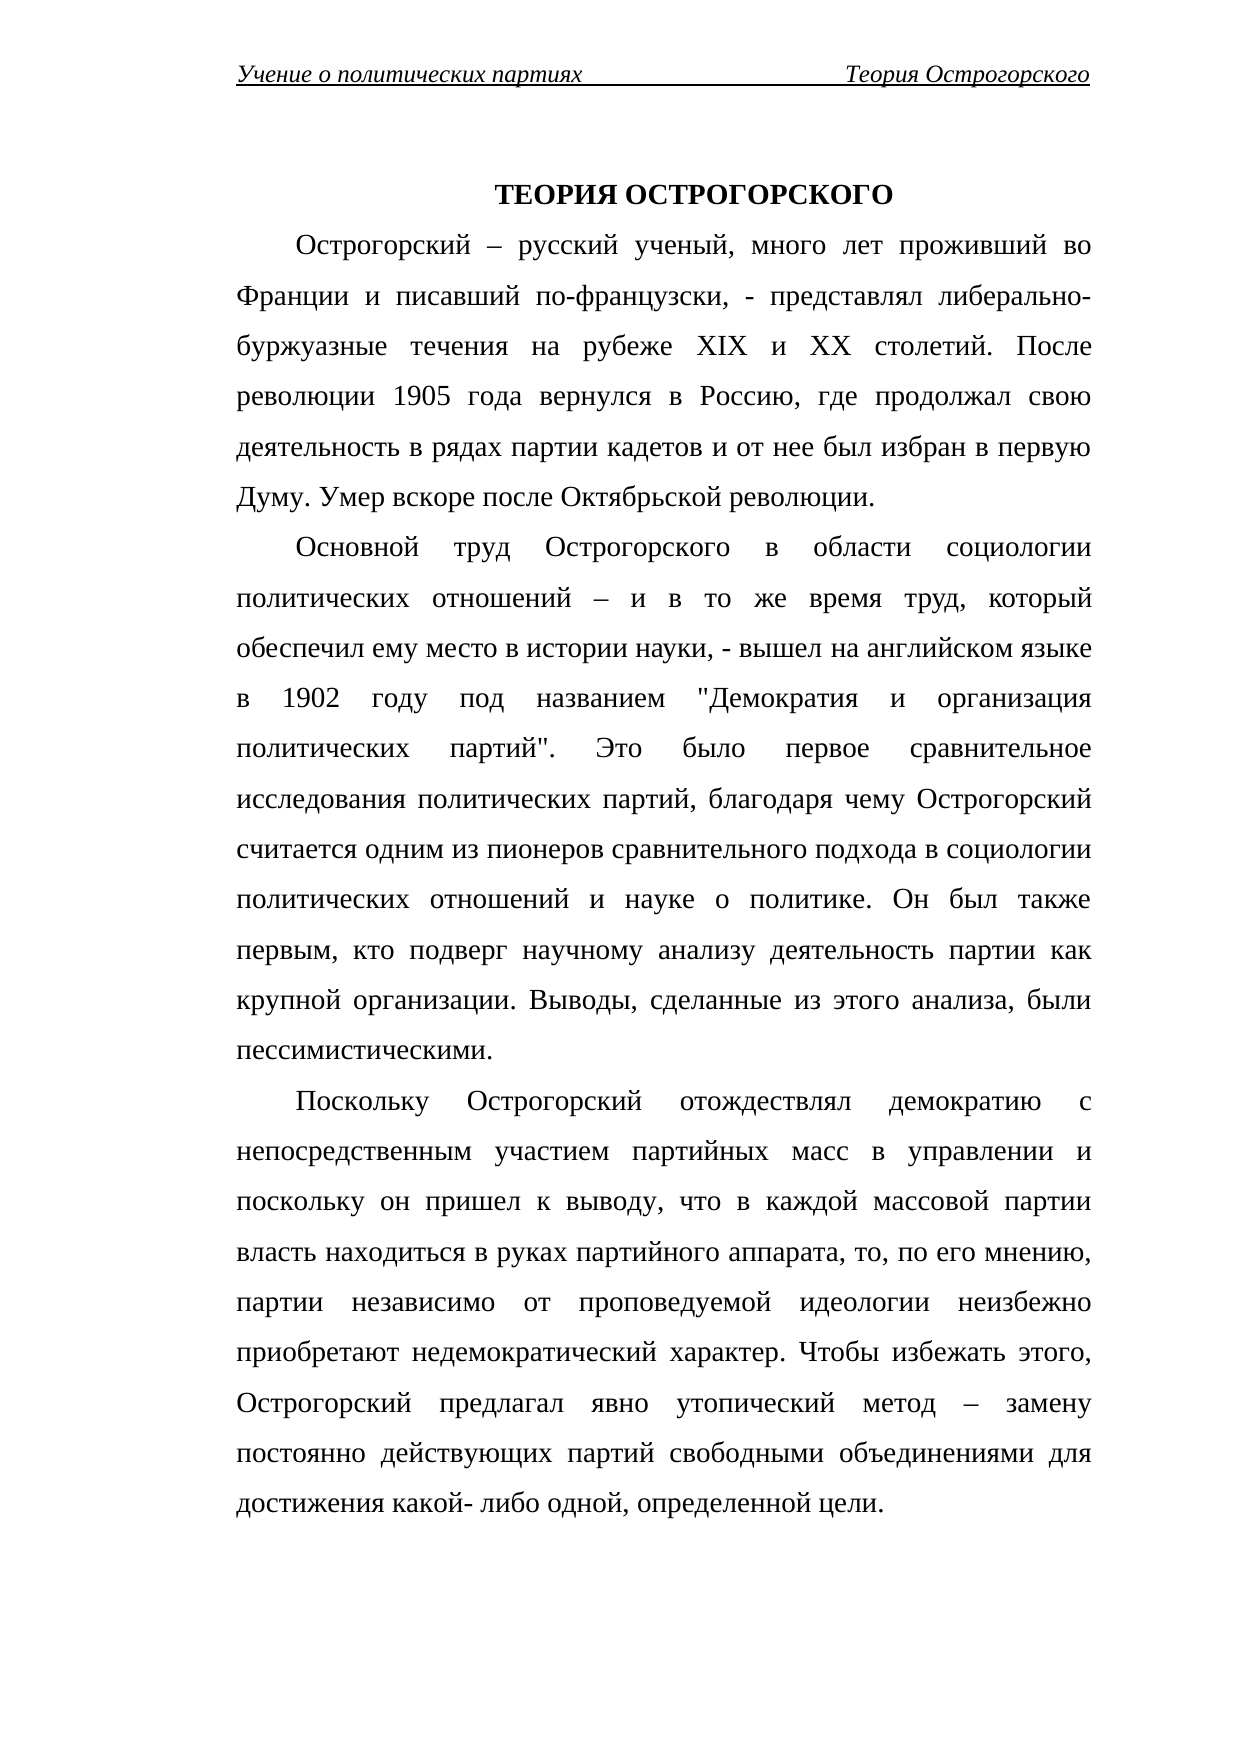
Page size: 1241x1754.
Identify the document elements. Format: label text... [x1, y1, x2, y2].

text Поскольку Острогорский отождествлял демократию с непосредственным участием партийных масс в управлении и поскольку он пришел к выводу, что в каждой массовой партии власть находиться в руках партийного аппарата, то, по его мнению, партии независимо от проповедуемой идеологии неизбежно приобретают недемократический характер. Чтобы избежать этого, Острогорский предлагал явно утопический метод – замену постоянно действующих партий свободными объединениями для достижения какой- либо одной, определенной цели. [236, 1083, 1092, 1519]
text Острогорский – русский ученый, много лет проживший во Франции и писавший по-французски, - представлял либерально-буржуазные течения на рубеже XIX и XX столетий. После революции 1905 года вернулся в Россию, где продолжал свою деятельность в рядах партии кадетов и от нее был избран в первую Думу. Умер вскоре после Октябрьской революции. [236, 227, 1092, 513]
text Основной труд Острогорского в области социологии политических отношений – и в то же время труд, который обеспечил ему место в истории науки, - вышел на английском языке в 1902 году под названием "Демократия и организация политических партий". Это было первое сравнительное исследования политических партий, благодаря чему Острогорский считается одним из пионеров сравнительного подхода в социологии политических отношений и науке о политике. Он был также первым, кто подверг научному анализу деятельность партии как крупной организации. Выводы, сделанные из этого анализа, были пессимистическими. [236, 529, 1092, 1066]
text теория Острогорского [236, 177, 1092, 211]
